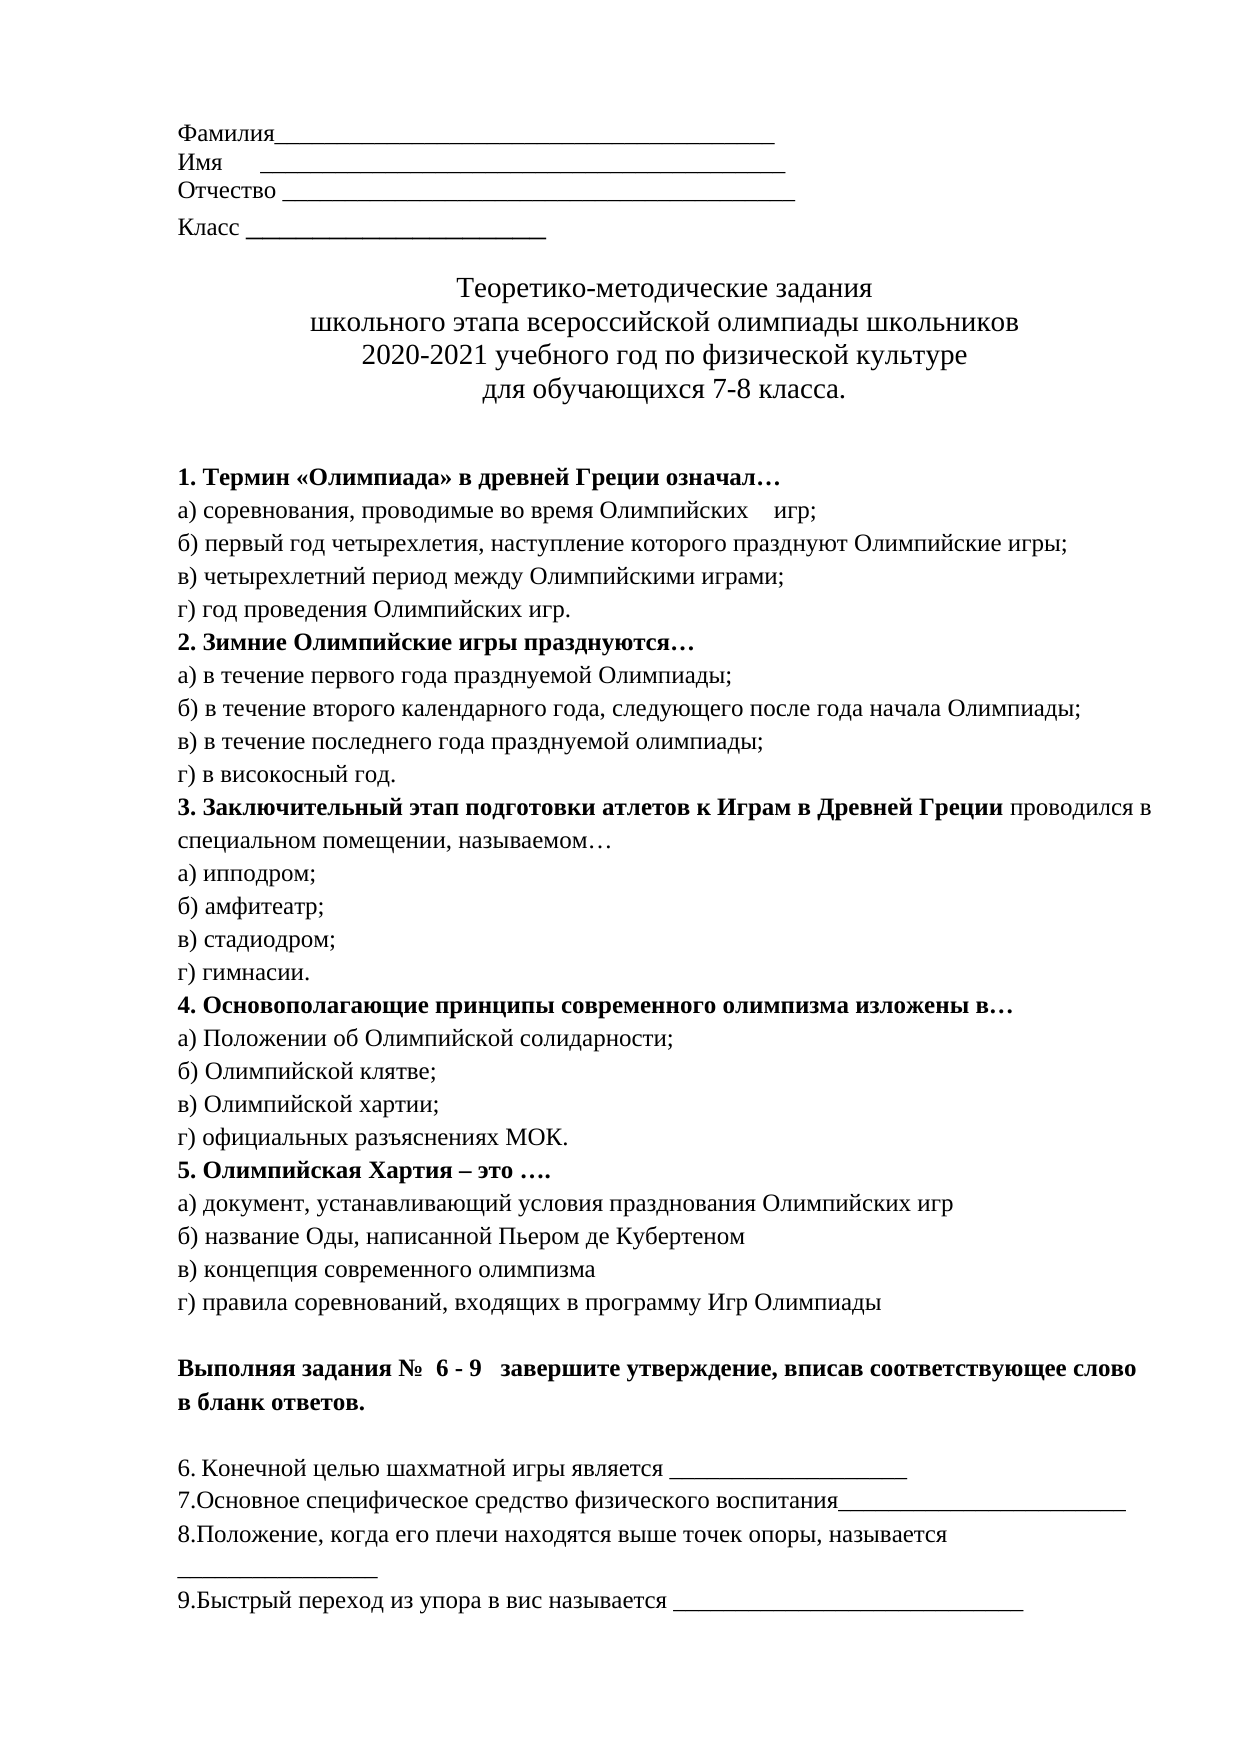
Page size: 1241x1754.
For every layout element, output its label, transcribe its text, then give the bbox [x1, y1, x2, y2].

text в) Олимпийской хартии; [177, 1089, 1152, 1118]
text 7.Основное специфическое средство физического воспитания_______________________ [177, 1486, 1152, 1514]
text г) год проведения Олимпийских игр. [177, 594, 1152, 623]
text б) Олимпийской клятве; [177, 1056, 1152, 1085]
text 1. Термин «Олимпиада» в древней Греции означал… [177, 462, 1152, 491]
text Отчество _________________________________________ [177, 176, 1152, 204]
text а) в течение первого года празднуемой Олимпиады; [177, 660, 1152, 689]
text а) Положении об Олимпийской солидарности; [177, 1023, 1152, 1052]
text б) в течение второго календарного года, следующего после года начала Олимпиады; [177, 693, 1152, 722]
text школьного этапа всероссийской олимпиады школьников [177, 304, 1152, 337]
text 2. Зимние Олимпийские игры празднуются… [177, 627, 1152, 656]
text а) документ, устанавливающий условия празднования Олимпийских игр [177, 1188, 1152, 1217]
text 6. Конечной целью шахматной игры является ___________________ [177, 1453, 1152, 1481]
text 9.Быстрый переход из упора в вис называется ____________________________ [177, 1585, 1152, 1613]
text Выполняя задания № 6 - 9 завершите утверждение, вписав соответствующее слово в бланк ответов. [177, 1353, 1152, 1415]
text в) концепция современного олимпизма [177, 1254, 1152, 1283]
text а) соревнования, проводимые во время Олимпийских игр; [177, 495, 1152, 524]
text в) стадиодром; [177, 924, 1152, 953]
text Фамилия________________________________________ [177, 118, 1152, 147]
text 5. Олимпийская Хартия – это …. [177, 1155, 1152, 1184]
text г) гимнасии. [177, 957, 1152, 986]
text 3. Заключительный этап подготовки атлетов к Играм в Древней Греции проводился в специальном помещении, называемом… [177, 792, 1152, 854]
text для обучающихся 7-8 класса. [177, 371, 1152, 404]
text а) ипподром; [177, 858, 1152, 887]
text г) в високосный год. [177, 759, 1152, 788]
text г) официальных разъяснениях МОК. [177, 1122, 1152, 1151]
text Класс __________________ [177, 204, 1152, 243]
text 2020-2021 учебного год по физической культуре [177, 337, 1152, 371]
text б) название Оды, написанной Пьером де Кубертеном [177, 1221, 1152, 1250]
text в) четырехлетний период между Олимпийскими играми; [177, 561, 1152, 590]
text 4. Основополагающие принципы современного олимпизма изложены в… [177, 990, 1152, 1019]
text Теоретико-методические задания [177, 270, 1152, 304]
text б) амфитеатр; [177, 891, 1152, 920]
text 8.Положение, когда его плечи находятся выше точек опоры, называется ________________ [177, 1519, 1152, 1580]
text Имя __________________________________________ [177, 147, 1152, 176]
text г) правила соревнований, входящих в программу Игр Олимпиады [177, 1287, 1152, 1316]
text б) первый год четырехлетия, наступление которого празднуют Олимпийские игры; [177, 528, 1152, 557]
text в) в течение последнего года празднуемой олимпиады; [177, 726, 1152, 755]
